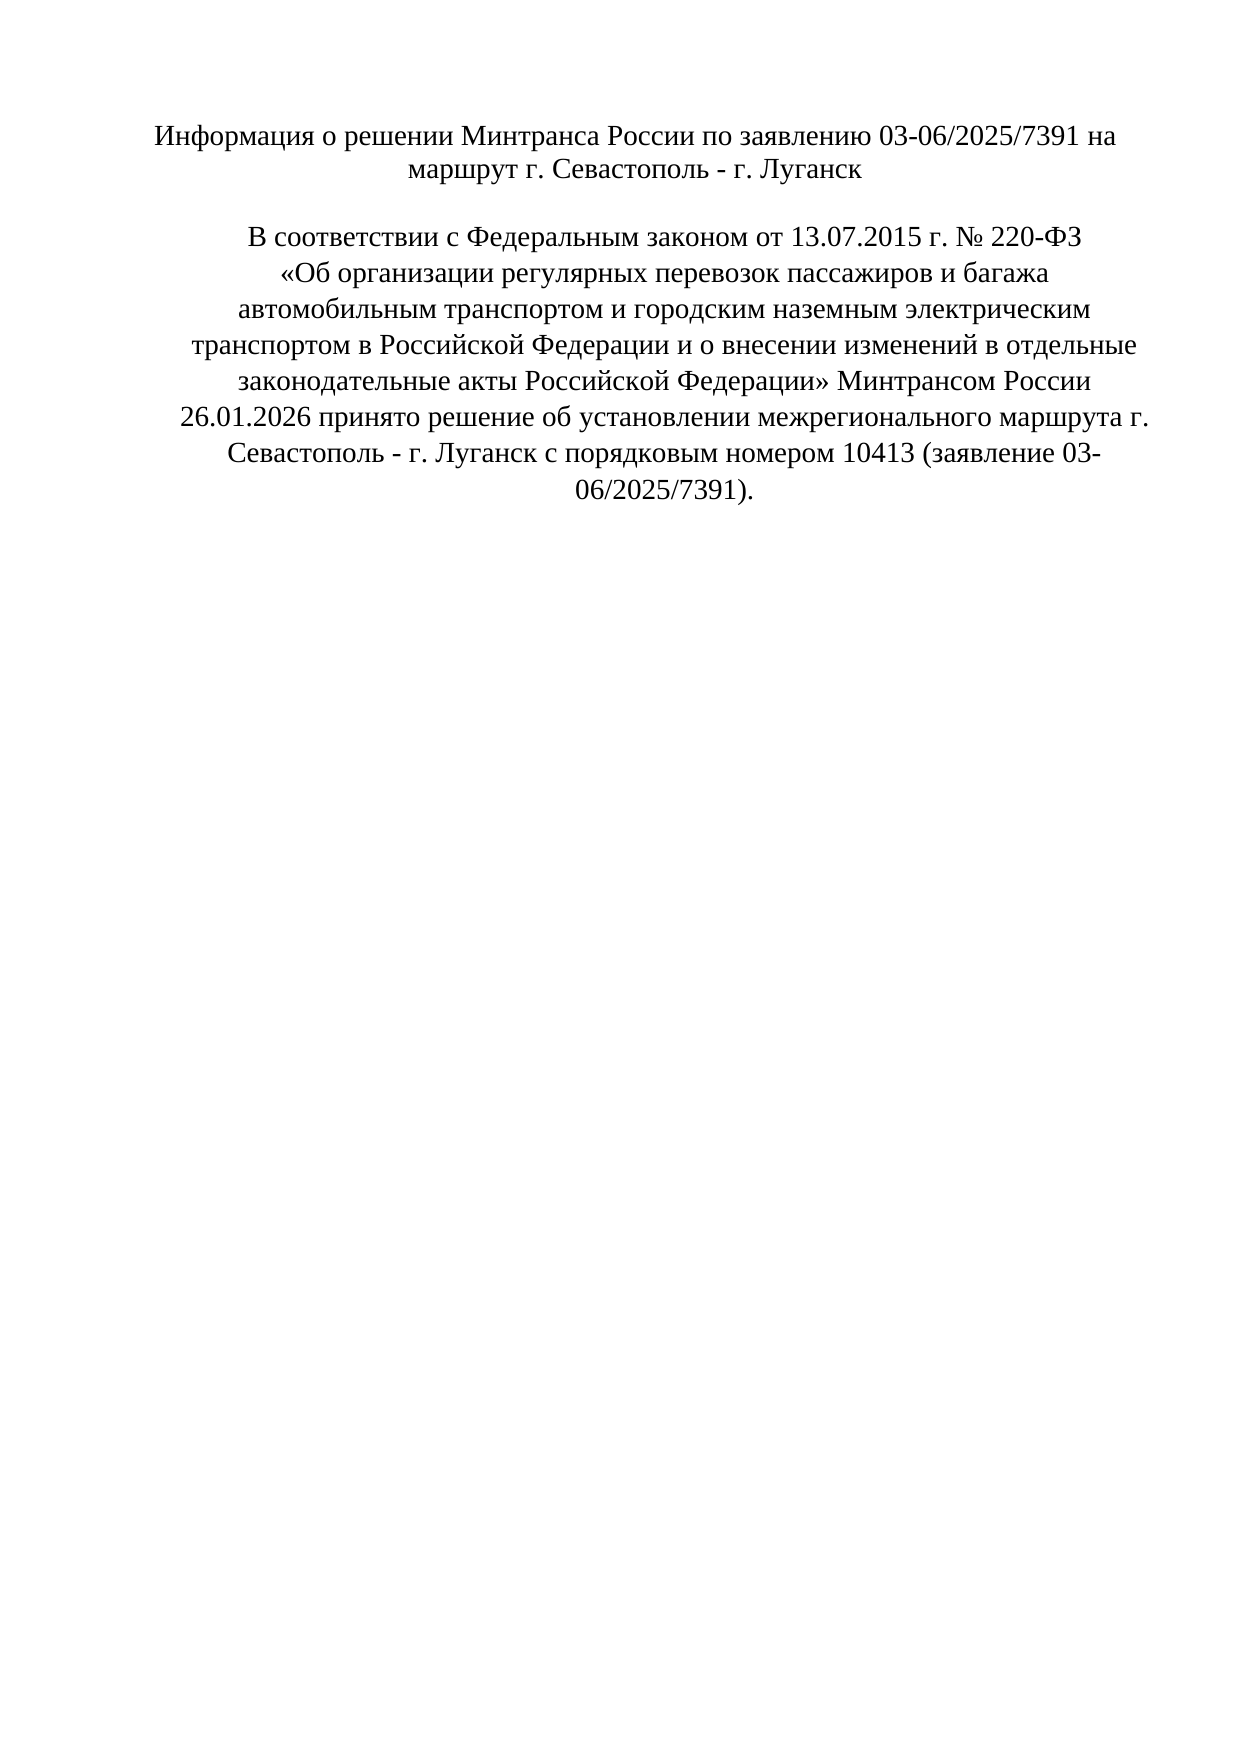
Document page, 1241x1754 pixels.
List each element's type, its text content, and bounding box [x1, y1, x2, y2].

text Информация о решении Минтранса России по заявлению 03-06/2025/7391 на маршрут г. Севастополь - г. Луганск [118, 118, 1152, 185]
text В соответствии с Федеральным законом от 13.07.2015 г. № 220-ФЗ «Об организации регулярных перевозок пассажиров и багажа автомобильным транспортом и городским наземным электрическим транспортом в Российской Федерации и о внесении изменений в отдельные законодательные акты Российской Федерации» Минтрансом России 26.01.2026 принято решение об установлении межрегионального маршрута г. Севастополь - г. Луганск с порядковым номером 10413 (заявление 03-06/2025/7391). [177, 219, 1152, 505]
